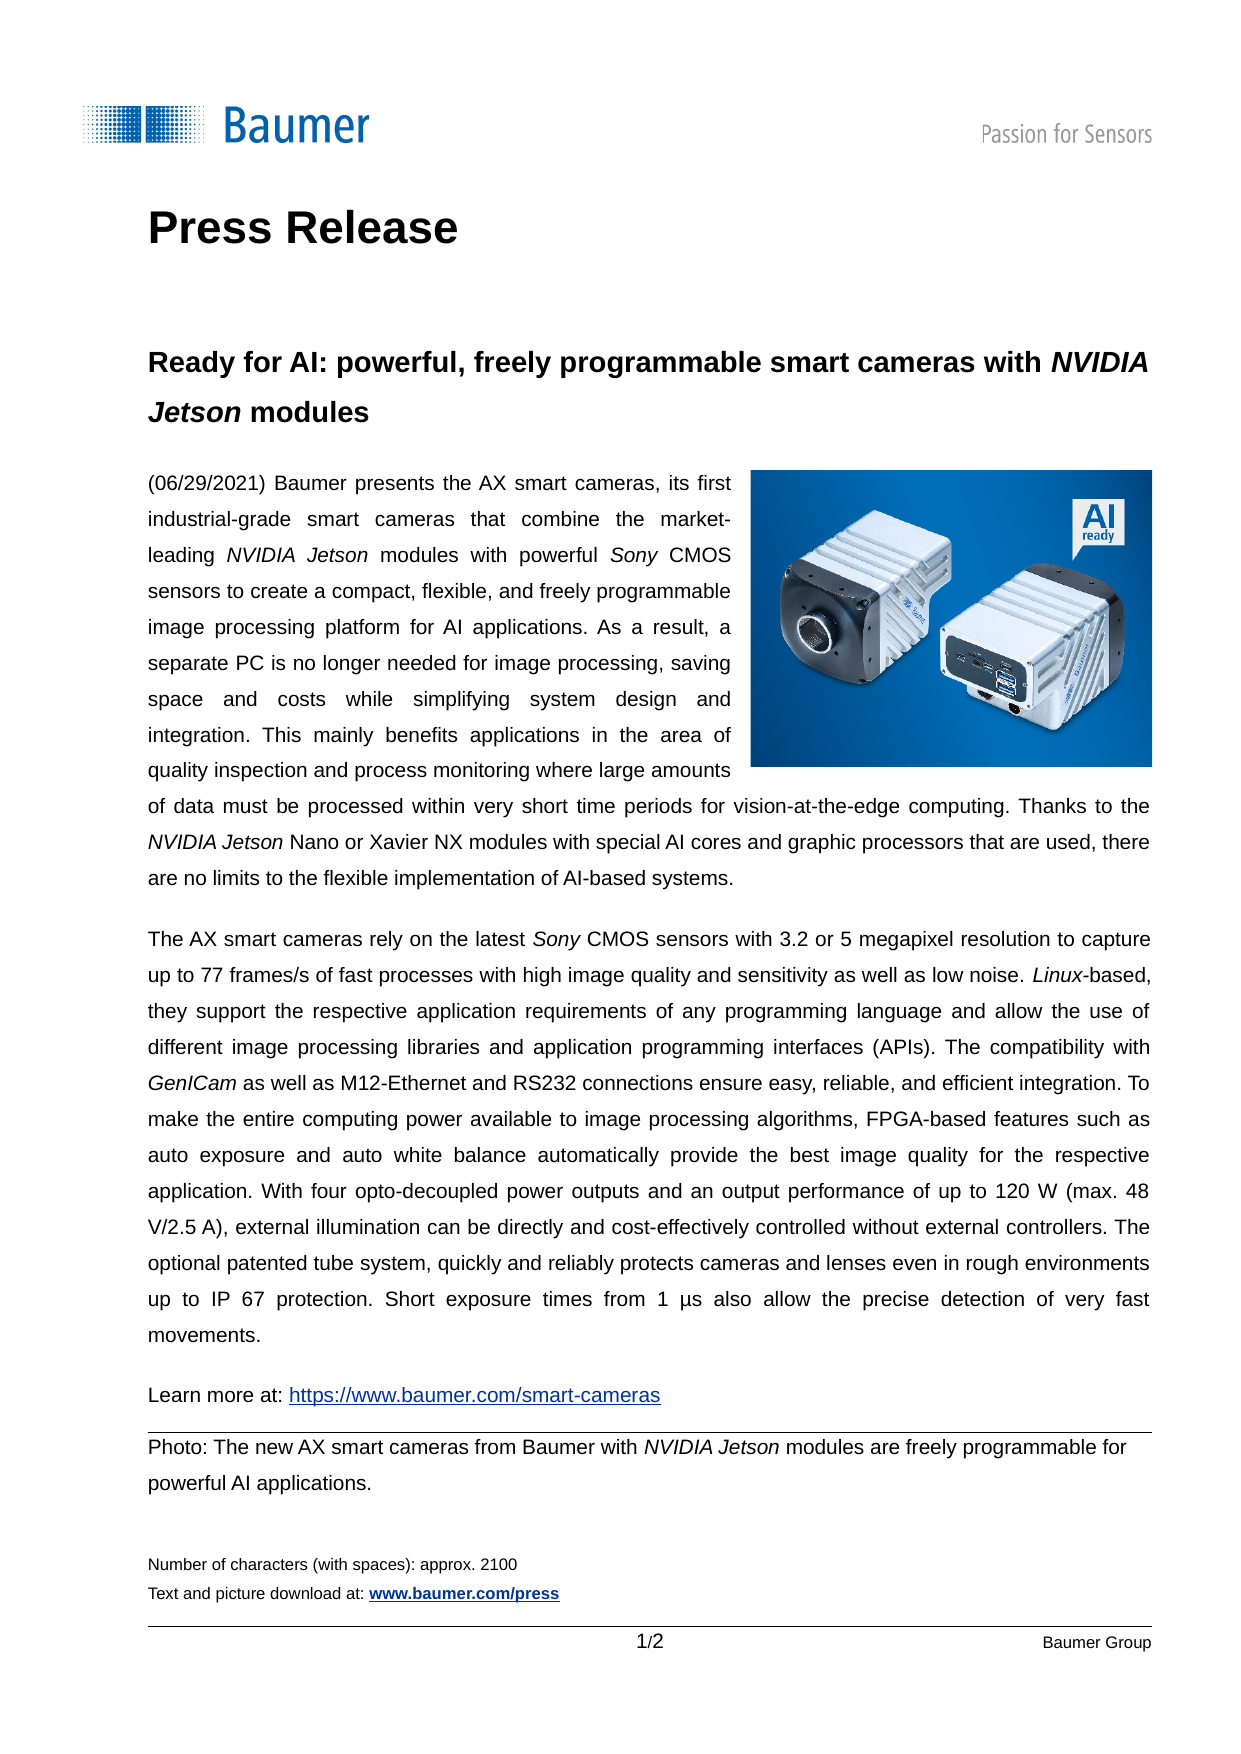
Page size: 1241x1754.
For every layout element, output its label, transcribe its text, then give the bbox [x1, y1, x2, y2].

text Text and picture download at: www.baumer.com/press [148, 1584, 1152, 1603]
picture [83, 106, 370, 143]
text Ready for AI: powerful, freely programmable smart cameras with NVIDIA Jetson modules [148, 345, 1152, 429]
text Number of characters (with spaces): approx. 2100 [148, 1555, 1152, 1574]
subtitle Press Release [148, 201, 1152, 253]
text The AX smart cameras rely on the latest Sony CMOS sensors with 3.2 or 5 megapixel resolution to capture up to 77 frames/s of fast processes with high image quality and sensitivity as well as low noise. Linux-based, they support the respective application requirements of any programming language and allow the use of different image processing libraries and application programming interfaces (APIs). The compatibility with GenICam as well as M12-Ethernet and RS232 connections ensure easy, reliable, and efficient integration. To make the entire computing power available to image processing algorithms, FPGA-based features such as auto exposure and auto white balance automatically provide the best image quality for the respective application. With four opto-decoupled power outputs and an output performance of up to 120 W (max. 48 V/2.5 A), external illumination can be directly and cost-effectively controlled without external controllers. The optional patented tube system, quickly and reliably protects cameras and lenses even in rough environments up to IP 67 protection. Short exposure times from 1 µs also allow the precise detection of very fast movements. [148, 927, 1152, 1346]
text Learn more at: https://www.baumer.com/smart-cameras [148, 1383, 1152, 1407]
picture [982, 123, 1152, 143]
picture [750, 470, 1153, 767]
text Photo: The new AX smart cameras from Baumer with NVIDIA Jetson modules are freely programmable for powerful AI applications. [148, 1433, 1152, 1495]
